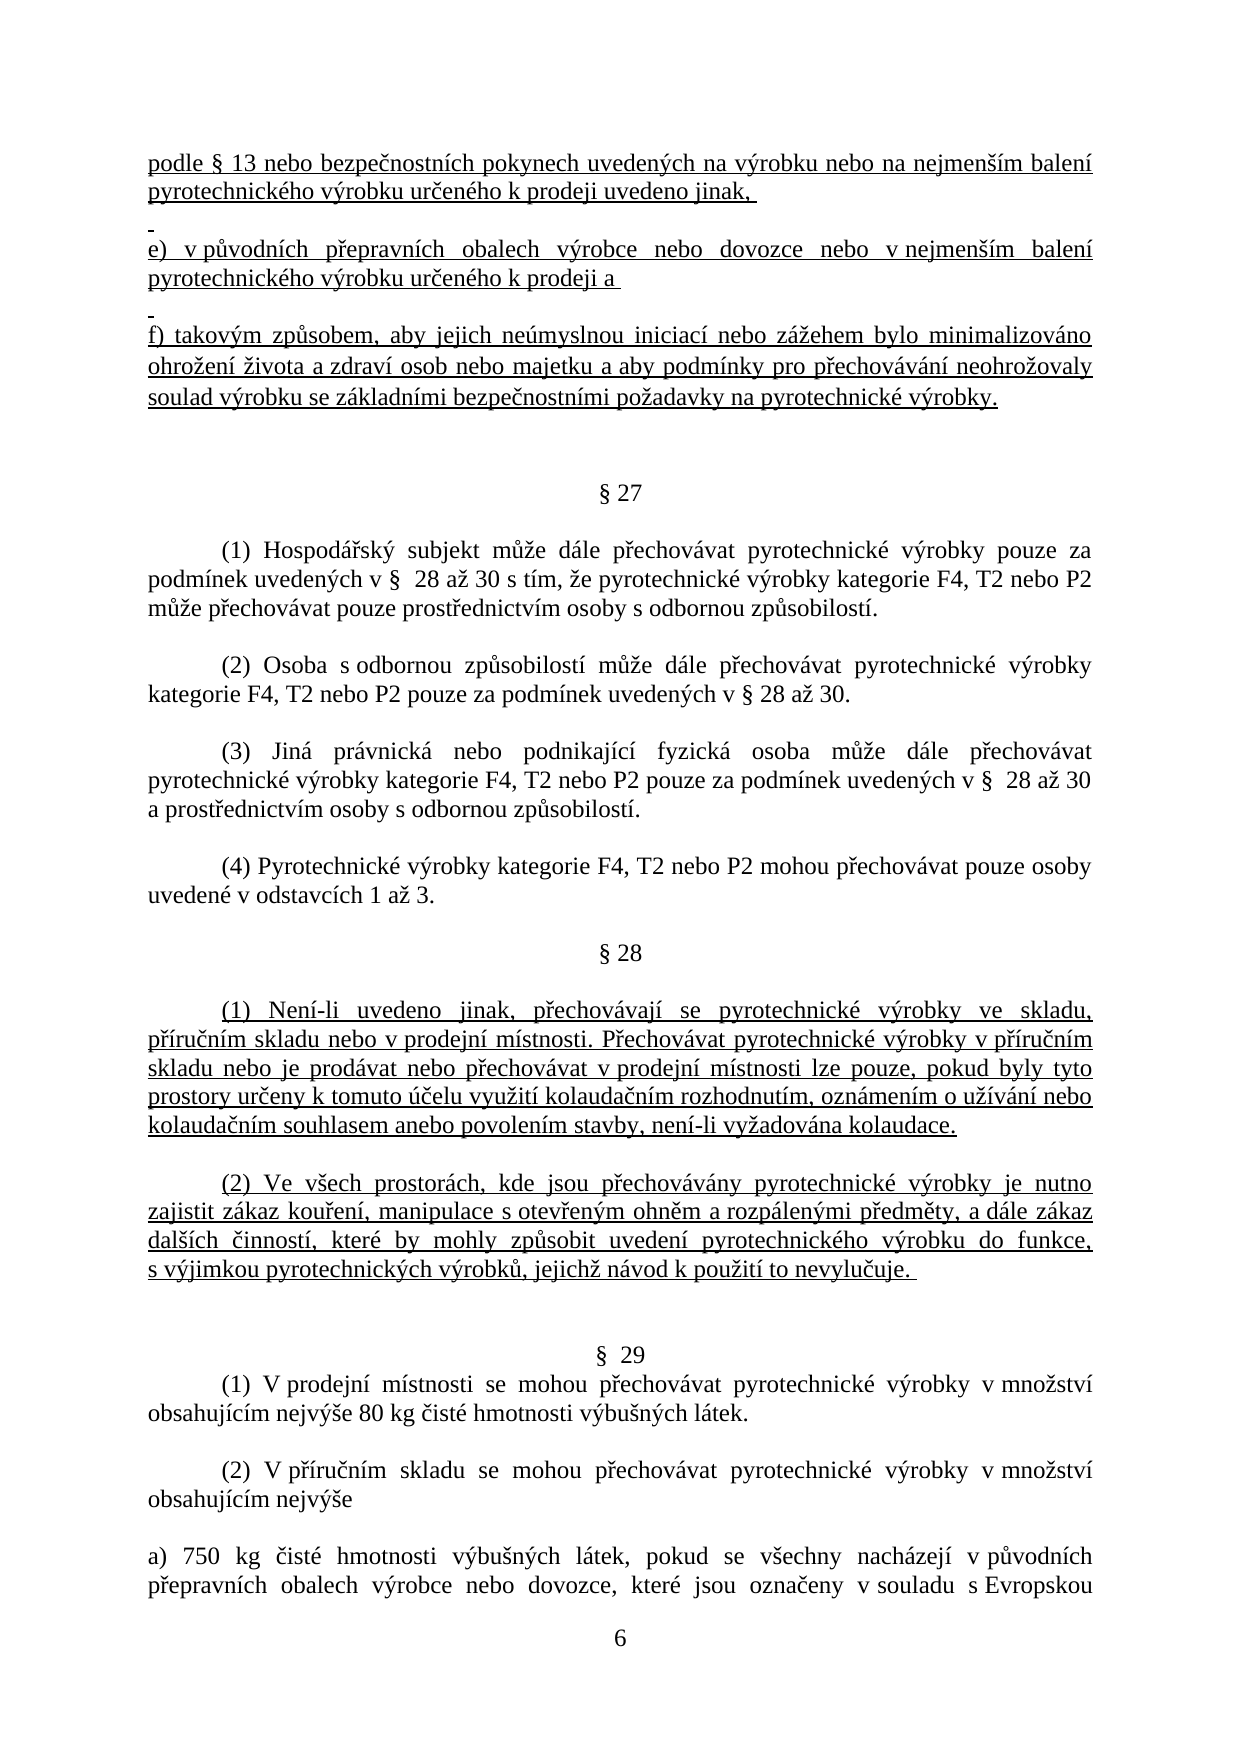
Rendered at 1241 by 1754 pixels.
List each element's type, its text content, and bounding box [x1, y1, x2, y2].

text (1) Není-li uvedeno jinak, přechovávají se pyrotechnické výrobky ve skladu, příručním skladu nebo v prodejní místnosti. Přechovávat pyrotechnické výrobky v příručním skladu nebo je prodávat nebo přechovávat v prodejní místnosti lze pouze, pokud byly tyto prostory určeny k tomuto účelu využití kolaudačním rozhodnutím, oznámením o užívání nebo kolaudačním souhlasem anebo povolením stavby, není-li vyžadována kolaudace. [148, 1050, 1093, 1078]
text (1) Není-li uvedeno jinak, přechovávají se pyrotechnické výrobky ve skladu, příručním skladu nebo v prodejní místnosti. Přechovávat pyrotechnické výrobky v příručním skladu nebo je prodávat nebo přechovávat v prodejní místnosti lze pouze, pokud byly tyto prostory určeny k tomuto účelu využití kolaudačním rozhodnutím, oznámením o užívání nebo kolaudačním souhlasem anebo povolením stavby, není-li vyžadována kolaudace. [148, 1108, 1093, 1139]
text § 27 [148, 478, 1093, 506]
text § 29 [148, 1340, 1093, 1369]
text f) takovým způsobem, aby jejich neúmyslnou iniciací nebo zážehem bylo minimalizováno ohrožení života a zdraví osob nebo majetku a aby podmínky pro přechovávání neohrožovaly soulad výrobku se základními bezpečnostními požadavky na pyrotechnické výrobky. [148, 378, 1093, 411]
text (3) Jiná právnická nebo podnikající fyzická osoba může dále přechovávat pyrotechnické výrobky kategorie F4, T2 nebo P2 pouze za podmínek uvedených v § 28 až 30 a prostřednictvím osoby s odbornou způsobilostí. [148, 736, 1093, 823]
text § 28 [148, 938, 1093, 966]
text (1) Hospodářský subjekt může dále přechovávat pyrotechnické výrobky pouze za podmínek uvedených v § 28 až 30 s tím, že pyrotechnické výrobky kategorie F4, T2 nebo P2 může přechovávat pouze prostřednictvím osoby s odbornou způsobilostí. [148, 535, 1093, 621]
text (2) Ve všech prostorách, kde jsou přechovávány pyrotechnické výrobky je nutno zajistit zákaz kouření, manipulace s otevřeným ohněm a rozpálenými předměty, a dále zákaz dalších činností, které by mohly způsobit uvedení pyrotechnického výrobku do funkce, s výjimkou pyrotechnických výrobků, jejichž návod k použití to nevylučuje. [148, 1252, 1093, 1283]
text (1) Není-li uvedeno jinak, přechovávají se pyrotechnické výrobky ve skladu, příručním skladu nebo v prodejní místnosti. Přechovávat pyrotechnické výrobky v příručním skladu nebo je prodávat nebo přechovávat v prodejní místnosti lze pouze, pokud byly tyto prostory určeny k tomuto účelu využití kolaudačním rozhodnutím, oznámením o užívání nebo kolaudačním souhlasem anebo povolením stavby, není-li vyžadována kolaudace. [148, 1079, 1093, 1106]
text (1) Není-li uvedeno jinak, přechovávají se pyrotechnické výrobky ve skladu, příručním skladu nebo v prodejní místnosti. Přechovávat pyrotechnické výrobky v příručním skladu nebo je prodávat nebo přechovávat v prodejní místnosti lze pouze, pokud byly tyto prostory určeny k tomuto účelu využití kolaudačním rozhodnutím, oznámením o užívání nebo kolaudačním souhlasem anebo povolením stavby, není-li vyžadována kolaudace. [148, 995, 1093, 1049]
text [148, 148, 1093, 173]
text e) v původních přepravních obalech výrobce nebo dovozce nebo v nejmenším balení pyrotechnického výrobku určeného k prodeji a [148, 234, 1093, 259]
text e) v původních přepravních obalech výrobce nebo dovozce nebo v nejmenším balení pyrotechnického výrobku určeného k prodeji a [148, 260, 1093, 291]
text (2) Ve všech prostorách, kde jsou přechovávány pyrotechnické výrobky je nutno zajistit zákaz kouření, manipulace s otevřeným ohněm a rozpálenými předměty, a dále zákaz dalších činností, které by mohly způsobit uvedení pyrotechnického výrobku do funkce, s výjimkou pyrotechnických výrobků, jejichž návod k použití to nevylučuje. [148, 1168, 1093, 1221]
text (4) Pyrotechnické výrobky kategorie F4, T2 nebo P2 mohou přechovávat pouze osoby uvedené v odstavcích 1 až 3. [148, 851, 1093, 909]
text (2) V příručním skladu se mohou přechovávat pyrotechnické výrobky v množství obsahujícím nejvýše [148, 1455, 1093, 1513]
text (2) Osoba s odbornou způsobilostí může dále přechovávat pyrotechnické výrobky kategorie F4, T2 nebo P2 pouze za podmínek uvedených v § 28 až 30. [148, 650, 1093, 708]
text (2) Ve všech prostorách, kde jsou přechovávány pyrotechnické výrobky je nutno zajistit zákaz kouření, manipulace s otevřeným ohněm a rozpálenými předměty, a dále zákaz dalších činností, které by mohly způsobit uvedení pyrotechnického výrobku do funkce, s výjimkou pyrotechnických výrobků, jejichž návod k použití to nevylučuje. [148, 1223, 1093, 1250]
text (1) V prodejní místnosti se mohou přechovávat pyrotechnické výrobky v množství obsahujícím nejvýše 80 kg čisté hmotnosti výbušných látek. [148, 1369, 1093, 1426]
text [148, 1541, 1093, 1599]
text f) takovým způsobem, aby jejich neúmyslnou iniciací nebo zážehem bylo minimalizováno ohrožení života a zdraví osob nebo majetku a aby podmínky pro přechovávání neohrožovaly soulad výrobku se základními bezpečnostními požadavky na pyrotechnické výrobky. [148, 320, 1093, 376]
